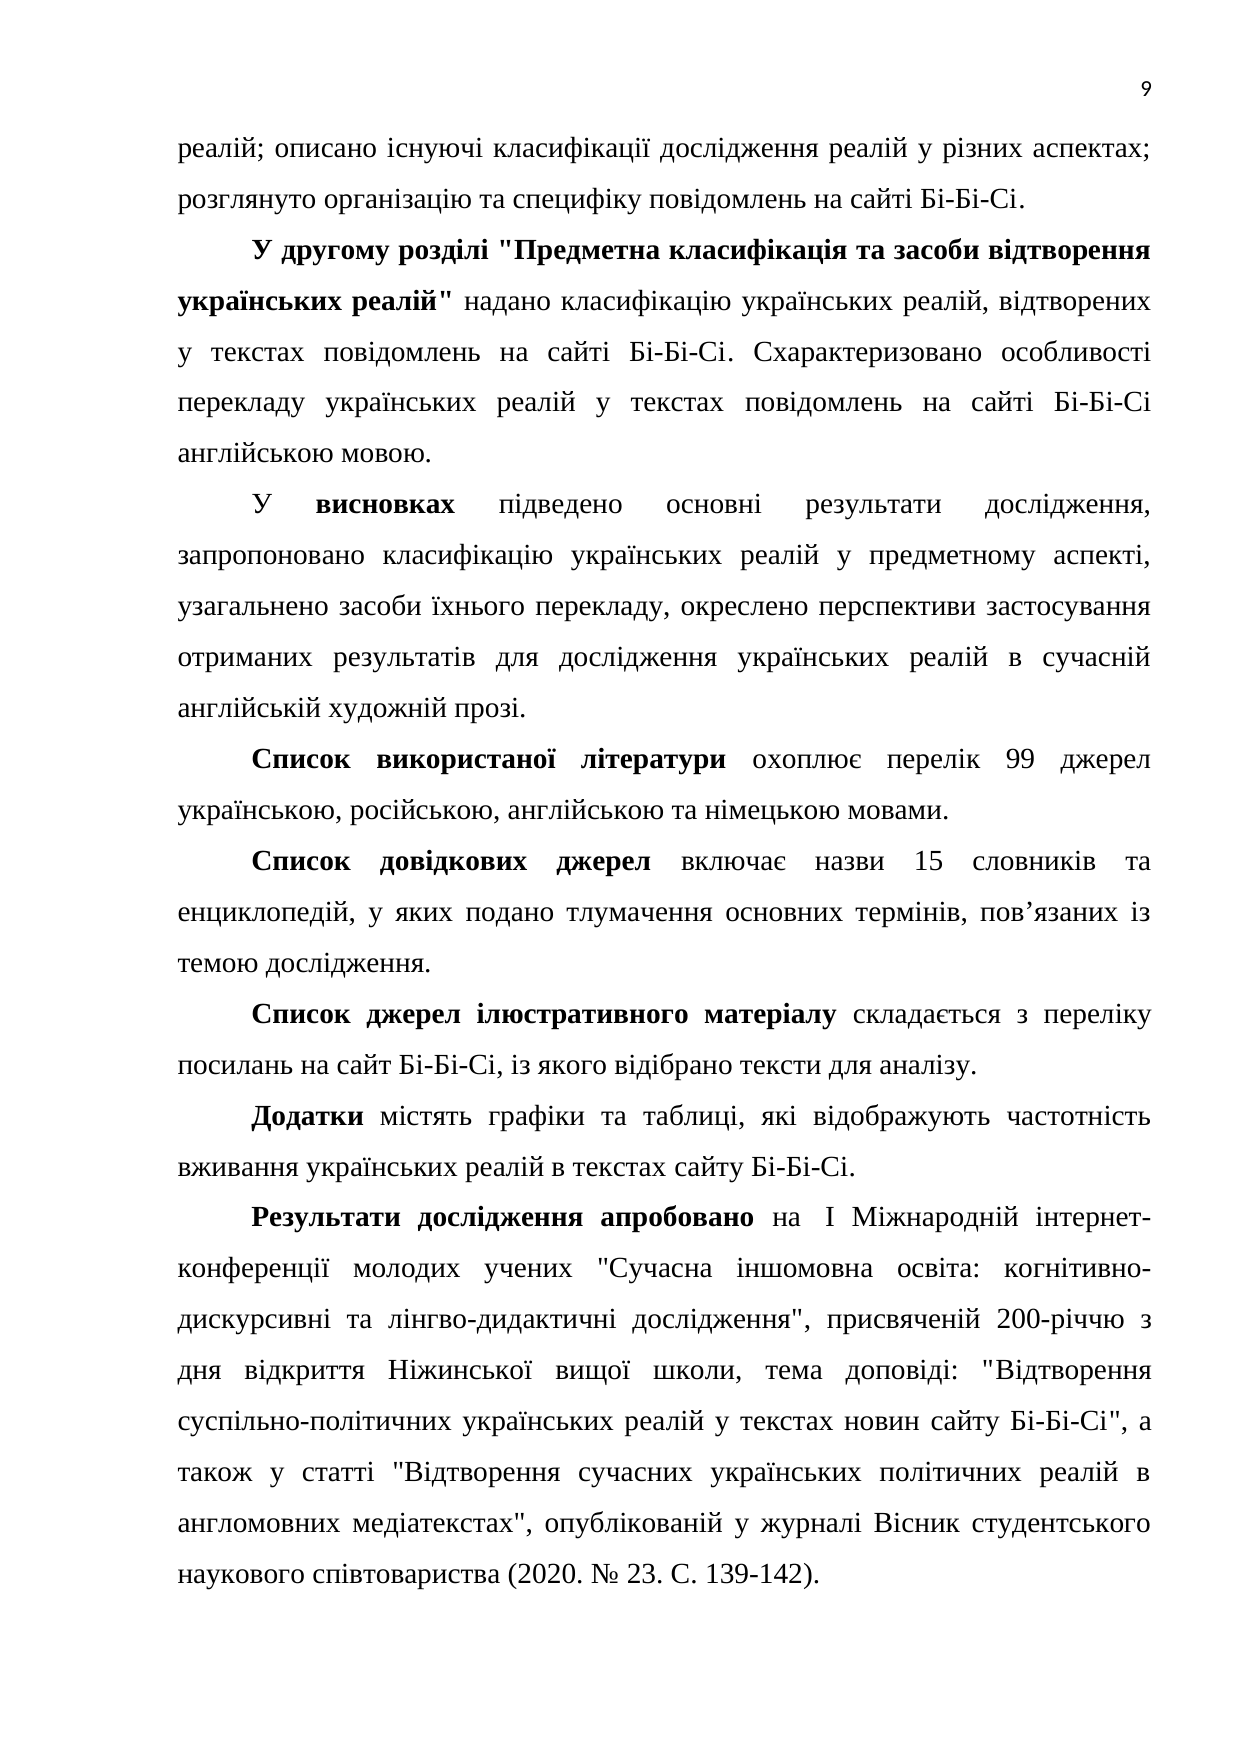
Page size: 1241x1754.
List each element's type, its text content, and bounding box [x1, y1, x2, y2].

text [177, 130, 1152, 214]
text У другому розділі "Предметна класифікація та засоби відтворення українських реалій" надано класифікацію українських реалій, відтворених у текстах повідомлень на сайті Бі-Бі-Сі. Схарактеризовано особливості перекладу українських реалій у текстах повідомлень на сайті Бі-Бі-Сі англійською мовою. [177, 232, 1152, 469]
text Список довідкових джерел включає назви 15 словників та енциклопедій, у яких подано тлумачення основних термінів, пов’язаних із темою дослідження. [177, 843, 1152, 978]
text Додатки містять графіки та таблиці, які відображують частотність вживання українських реалій в текстах сайту Бі-Бі-Сі. [177, 1098, 1152, 1182]
text У висновках підведено основні результати дослідження, запропоновано класифікацію українських реалій у предметному аспекті, узагальнено засоби їхнього перекладу, окреслено перспективи застосування отриманих результатів для дослідження українських реалій в сучасній англійській художній прозі. [177, 486, 1152, 724]
text Список джерел ілюстративного матеріалу складається з переліку посилань на сайт Бі-Бі-Сі, із якого відібрано тексти для аналізу. [177, 996, 1152, 1080]
text Список використаної літератури охоплює перелік 99 джерел українською, російською, англійською та німецькою мовами. [177, 741, 1152, 826]
text Результати дослідження апробовано на I Міжнародній інтернет-конференції молодих учених "Сучасна іншомовна освіта: когнітивно-дискурсивні та лінгво-дидактичні дослідження", присвяченій 200-річчю з дня відкриття Ніжинської вищої школи, тема доповіді: "Відтворення суспільно-політичних українських реалій у текстах новин сайту Бі-Бі-Сі", а також у статті "Відтворення сучасних українських політичних реалій в англомовних медіатекстах", опублікованій у журналі Вісник студентського наукового співтовариства (2020. № 23. С. 139-142). [177, 1199, 1152, 1590]
